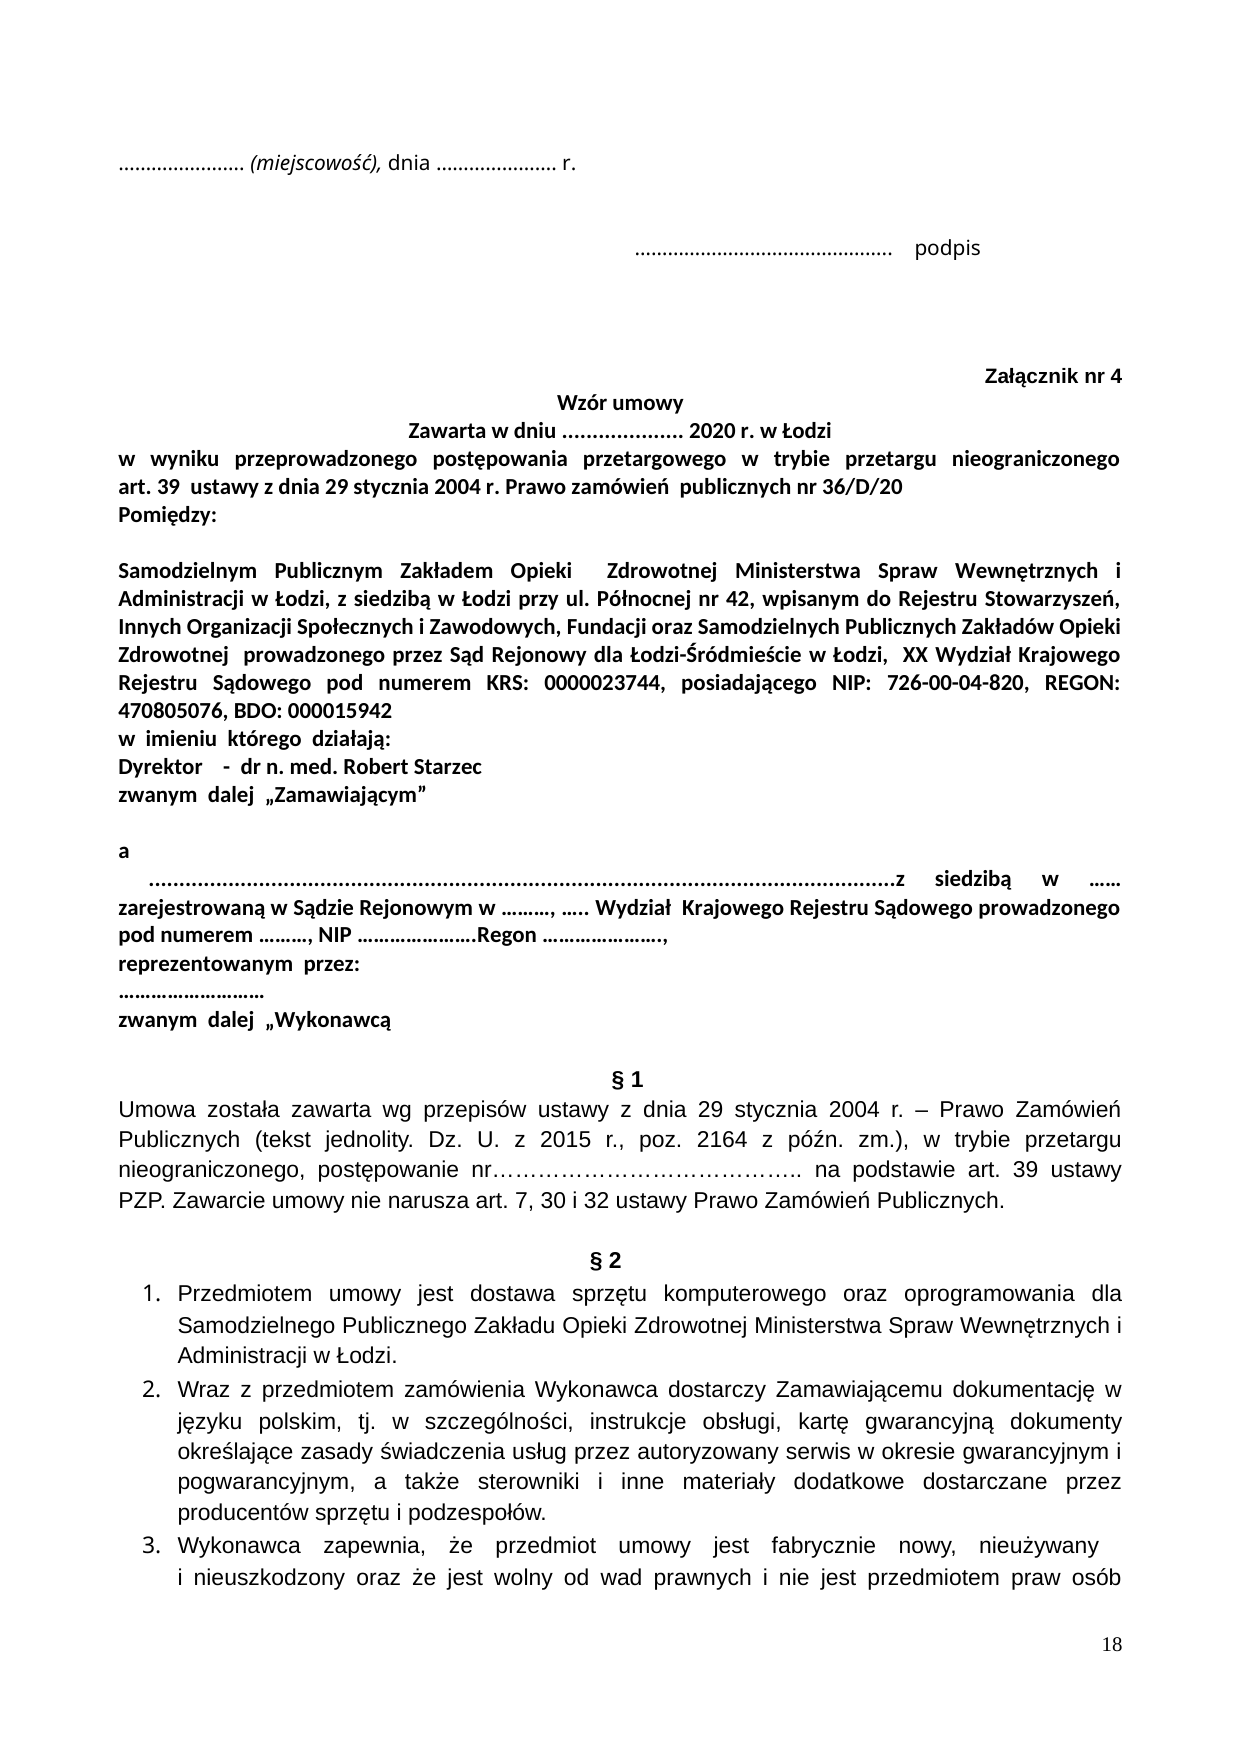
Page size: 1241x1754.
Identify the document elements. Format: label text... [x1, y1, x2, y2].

text § 2 [165, 1247, 1045, 1273]
text a [118, 837, 1122, 864]
text Samodzielnym Publicznym Zakładem Opieki Zdrowotnej Ministerstwa Spraw Wewnętrznych i Administracji w Łodzi, z siedzibą w Łodzi przy ul. Północnej nr 42, wpisanym do Rejestru Stowarzyszeń, Innych Organizacji Społecznych i Zawodowych, Fundacji oraz Samodzielnych Publicznych Zakładów Opieki Zdrowotnej prowadzonego przez Sąd Rejonowy dla Łodzi-Śródmieście w Łodzi, XX Wydział Krajowego Rejestru Sądowego pod numerem KRS: 0000023744, posiadającego NIP: 726-00-04-820, REGON: 470805076, BDO: 000015942 [118, 556, 1122, 724]
text ..........................................................................................................................z siedzibą w …… zarejestrowaną w Sądzie Rejonowym w ………, ….. Wydział Krajowego Rejestru Sądowego prowadzonego pod numerem ………, NIP ………………….Regon …………………., [118, 864, 1122, 949]
text § 1 [243, 1066, 1011, 1092]
list Przedmiotem umowy jest dostawa sprzętu komputerowego oraz oprogramowania dla Samodzielnego Publicznego Zakładu Opieki Zdrowotnej Ministerstwa Spraw Wewnętrznych i Administracji w Łodzi. [142, 1277, 1122, 1369]
text Dyrektor - dr n. med. Robert Starzec [118, 752, 1122, 781]
text ……………………… [118, 977, 1122, 1005]
text Załącznik nr 4 [118, 364, 1122, 388]
text Wzór umowy [118, 388, 1122, 416]
text w wyniku przeprowadzonego postępowania przetargowego w trybie przetargu nieograniczonego art. 39 ustawy z dnia 29 stycznia 2004 r. Prawo zamówień publicznych nr 36/D/20 [118, 444, 1122, 500]
text Pomiędzy: [118, 500, 1122, 528]
text reprezentowanym przez: [118, 949, 1122, 977]
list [142, 1529, 1122, 1590]
list Wraz z przedmiotem zamówienia Wykonawca dostarczy Zamawiającemu dokumentację w języku polskim, tj. w szczególności, instrukcje obsługi, kartę gwarancyjną dokumenty określające zasady świadczenia usług przez autoryzowany serwis w okresie gwarancyjnym i pogwarancyjnym, a także sterowniki i inne materiały dodatkowe dostarczane przez producentów sprzętu i podzespołów. [142, 1373, 1122, 1525]
text zwanym dalej „Zamawiającym” [118, 781, 1122, 808]
text zwanym dalej „Wykonawcą [118, 1005, 1122, 1033]
text w imieniu którego działają: [118, 724, 1122, 752]
text Umowa została zawarta wg przepisów ustawy z dnia 29 stycznia 2004 r. – Prawo Zamówień Publicznych (tekst jednolity. Dz. U. z 2015 r., poz. 2164 z późn. zm.), w trybie przetargu nieograniczonego, postępowanie nr………………………………….. na podstawie art. 39 ustawy PZP. Zawarcie umowy nie narusza art. 7, 30 i 32 ustawy Prawo Zamówień Publicznych. [118, 1096, 1122, 1213]
text ……………………………………….. podpis [118, 233, 1122, 261]
text Zawarta w dniu .................... 2020 r. w Łodzi [118, 416, 1122, 444]
text …………….……. (miejscowość), dnia …………………. r. [118, 148, 1122, 176]
